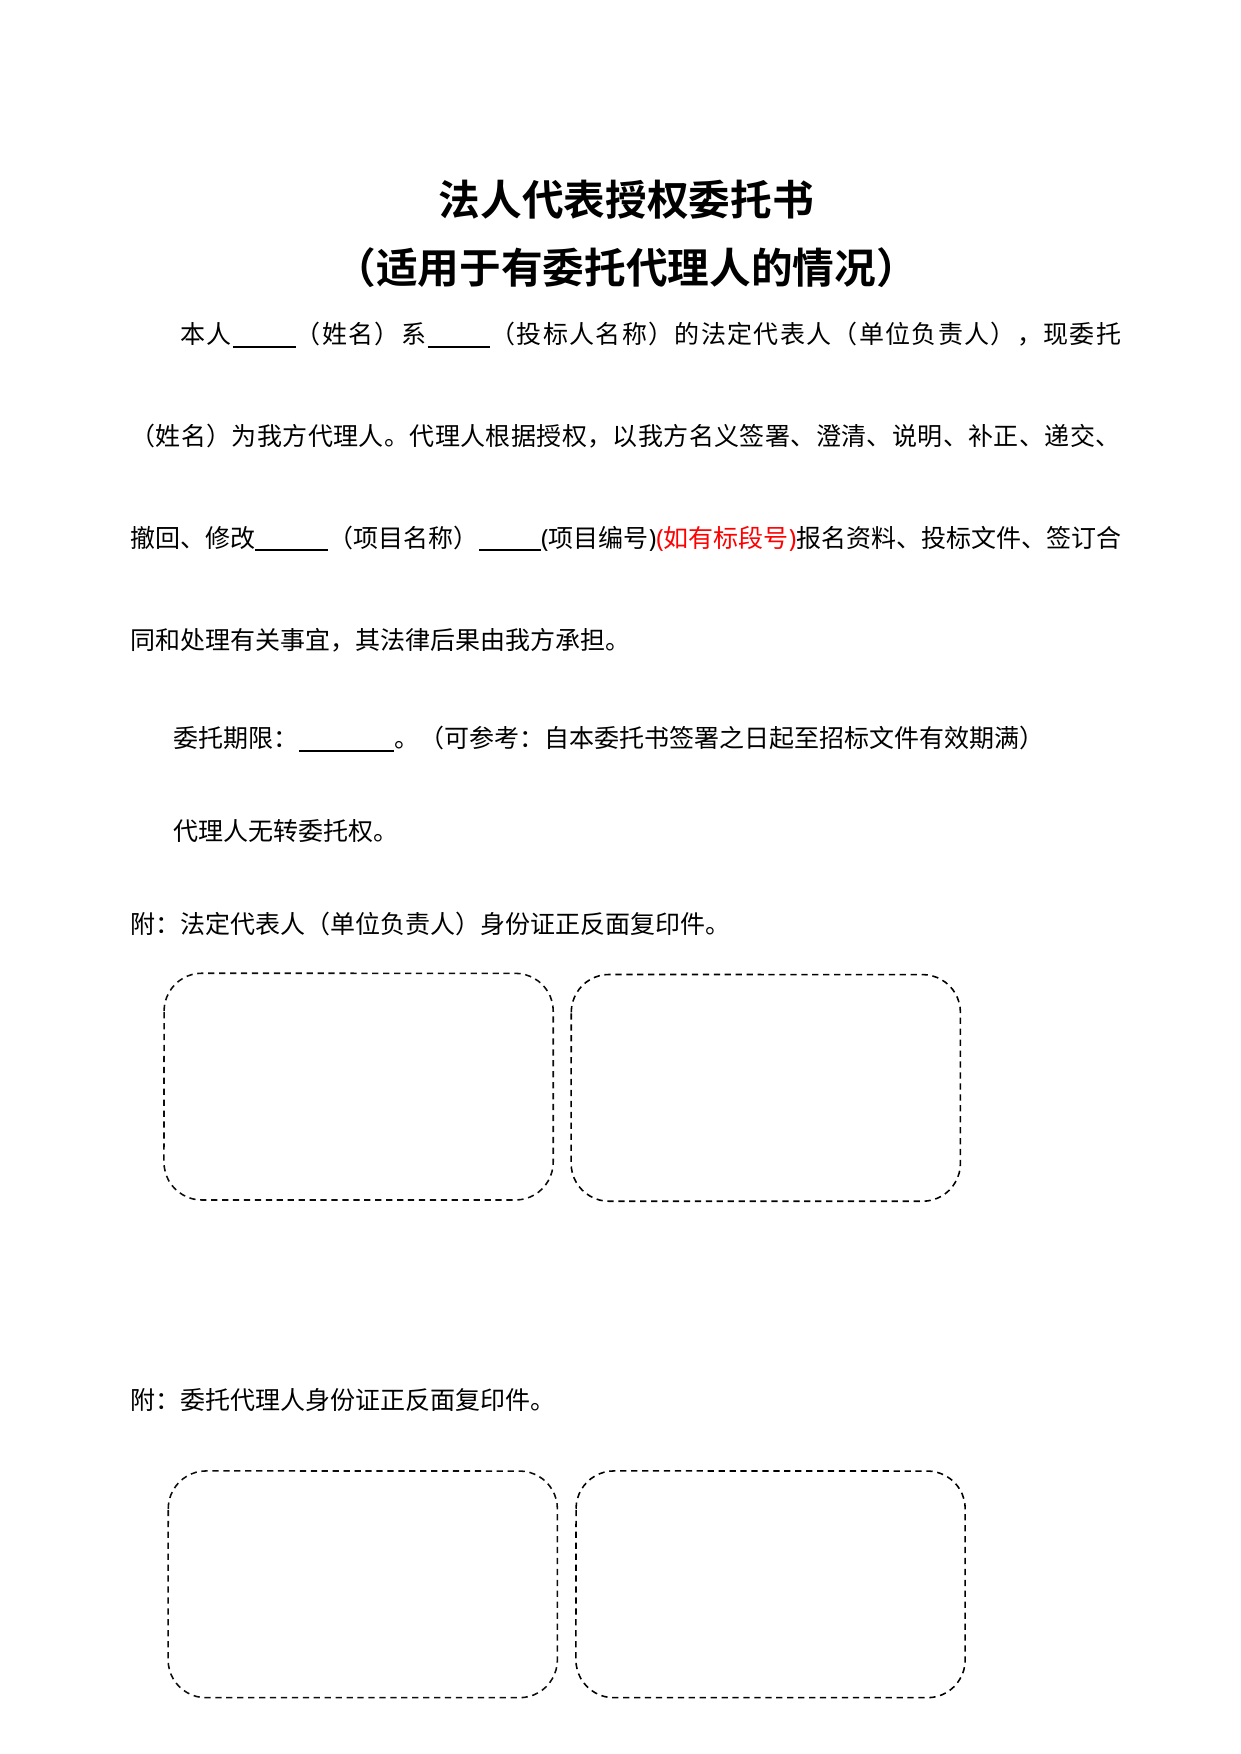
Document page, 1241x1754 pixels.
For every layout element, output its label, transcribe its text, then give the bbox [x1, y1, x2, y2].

text 本人 （姓名）系 （投标人名称）的法定代表人（单位负责人），现委托 （姓名）为我方代理人。代理人根据授权，以我方名义签署、澄清、说明、补正、递交、撤回、修改 （项目名称） (项目编号)(如有标段号)报名资料、投标文件、签订合同和处理有关事宜，其法律后果由我方承担。 [130, 299, 1122, 672]
text 附：法定代表人（单位负责人）身份证正反面复印件。 [130, 889, 1122, 957]
text 法人代表授权委托书 [130, 163, 1122, 231]
text 代理人无转委托权。 [130, 796, 1122, 864]
text 委托期限： 。（可参考：自本委托书签署之日起至招标文件有效期满） [130, 703, 1122, 771]
text 附：委托代理人身份证正反面复印件。 [130, 1364, 1122, 1432]
text （适用于有委托代理人的情况） [130, 231, 1122, 299]
